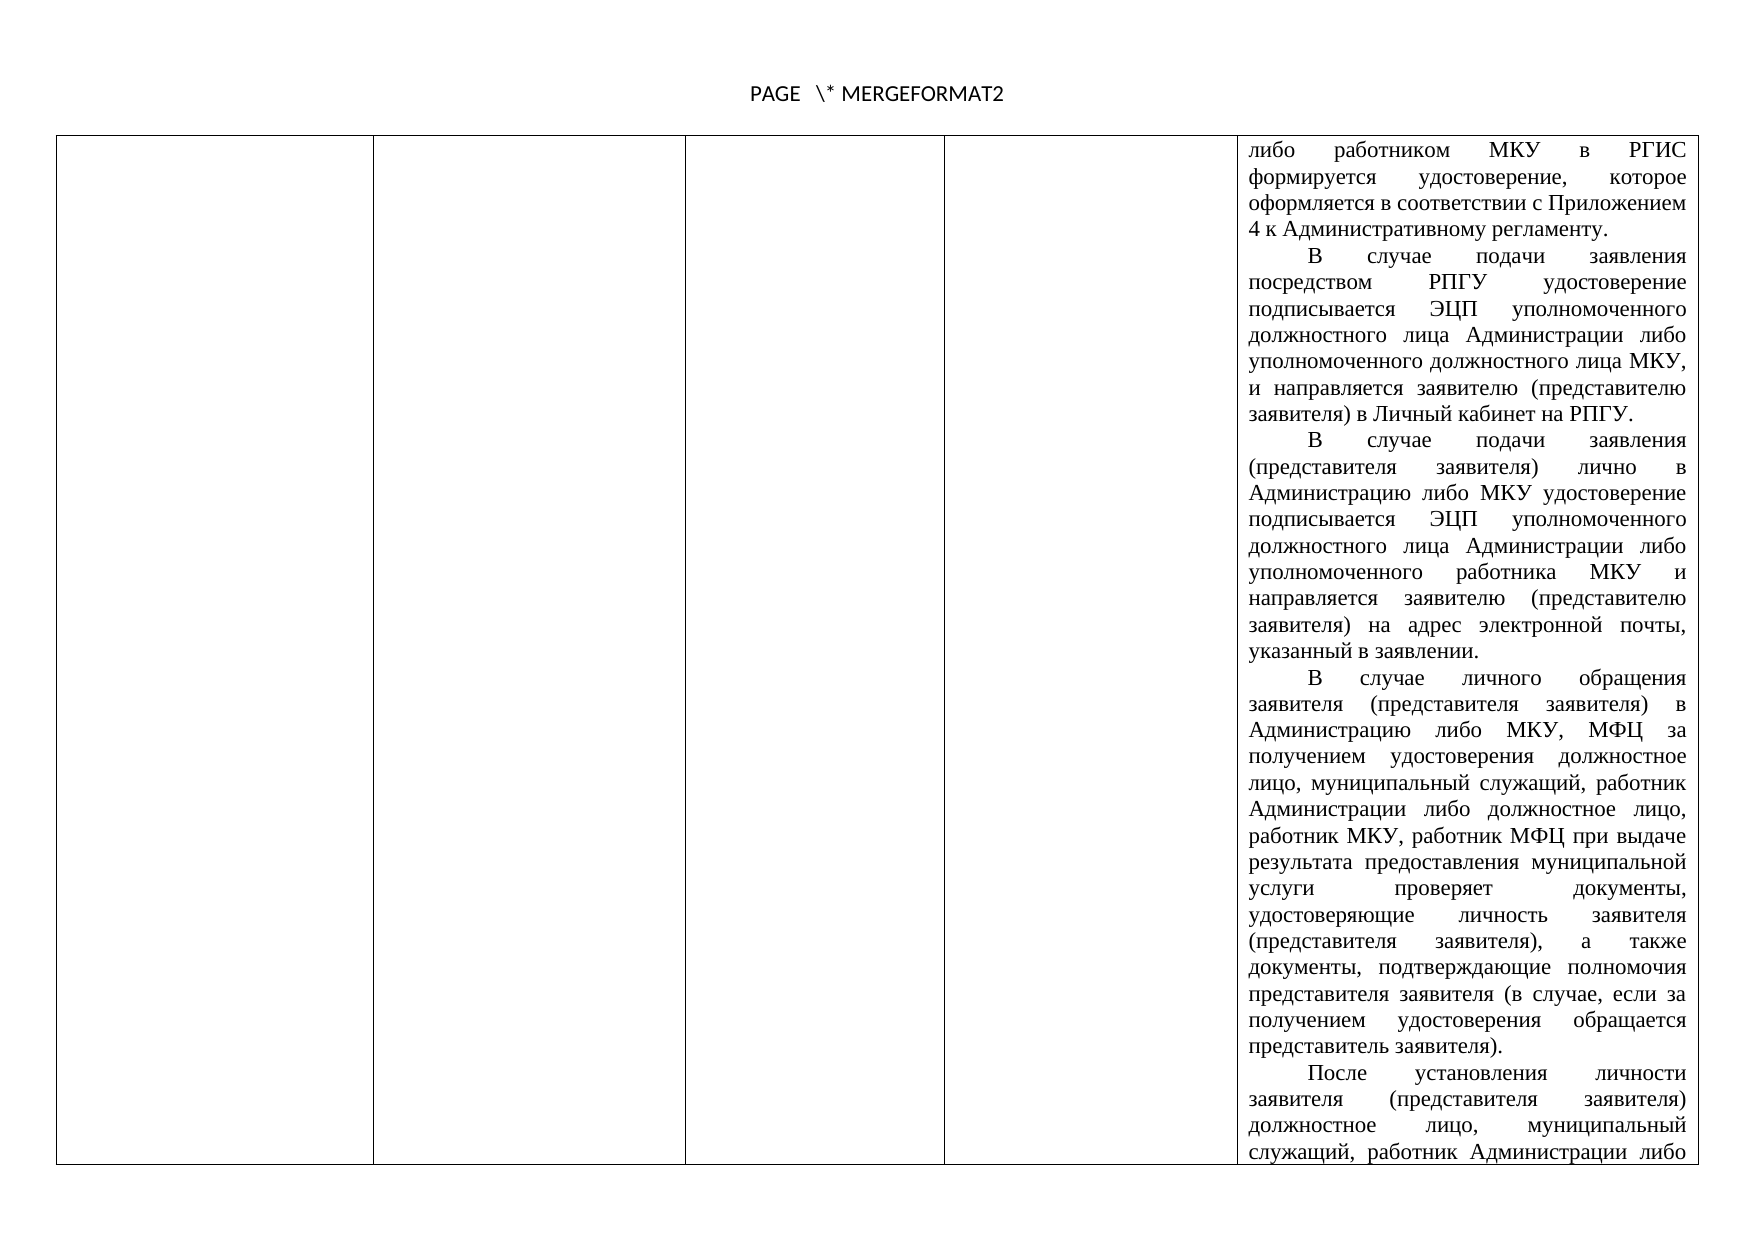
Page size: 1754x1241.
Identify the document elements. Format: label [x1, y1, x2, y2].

table_cell [1238, 136, 1698, 1164]
table_cell [945, 136, 1237, 1164]
table_cell [686, 136, 944, 1164]
table_cell [57, 136, 373, 1164]
table_cell [374, 136, 685, 1164]
